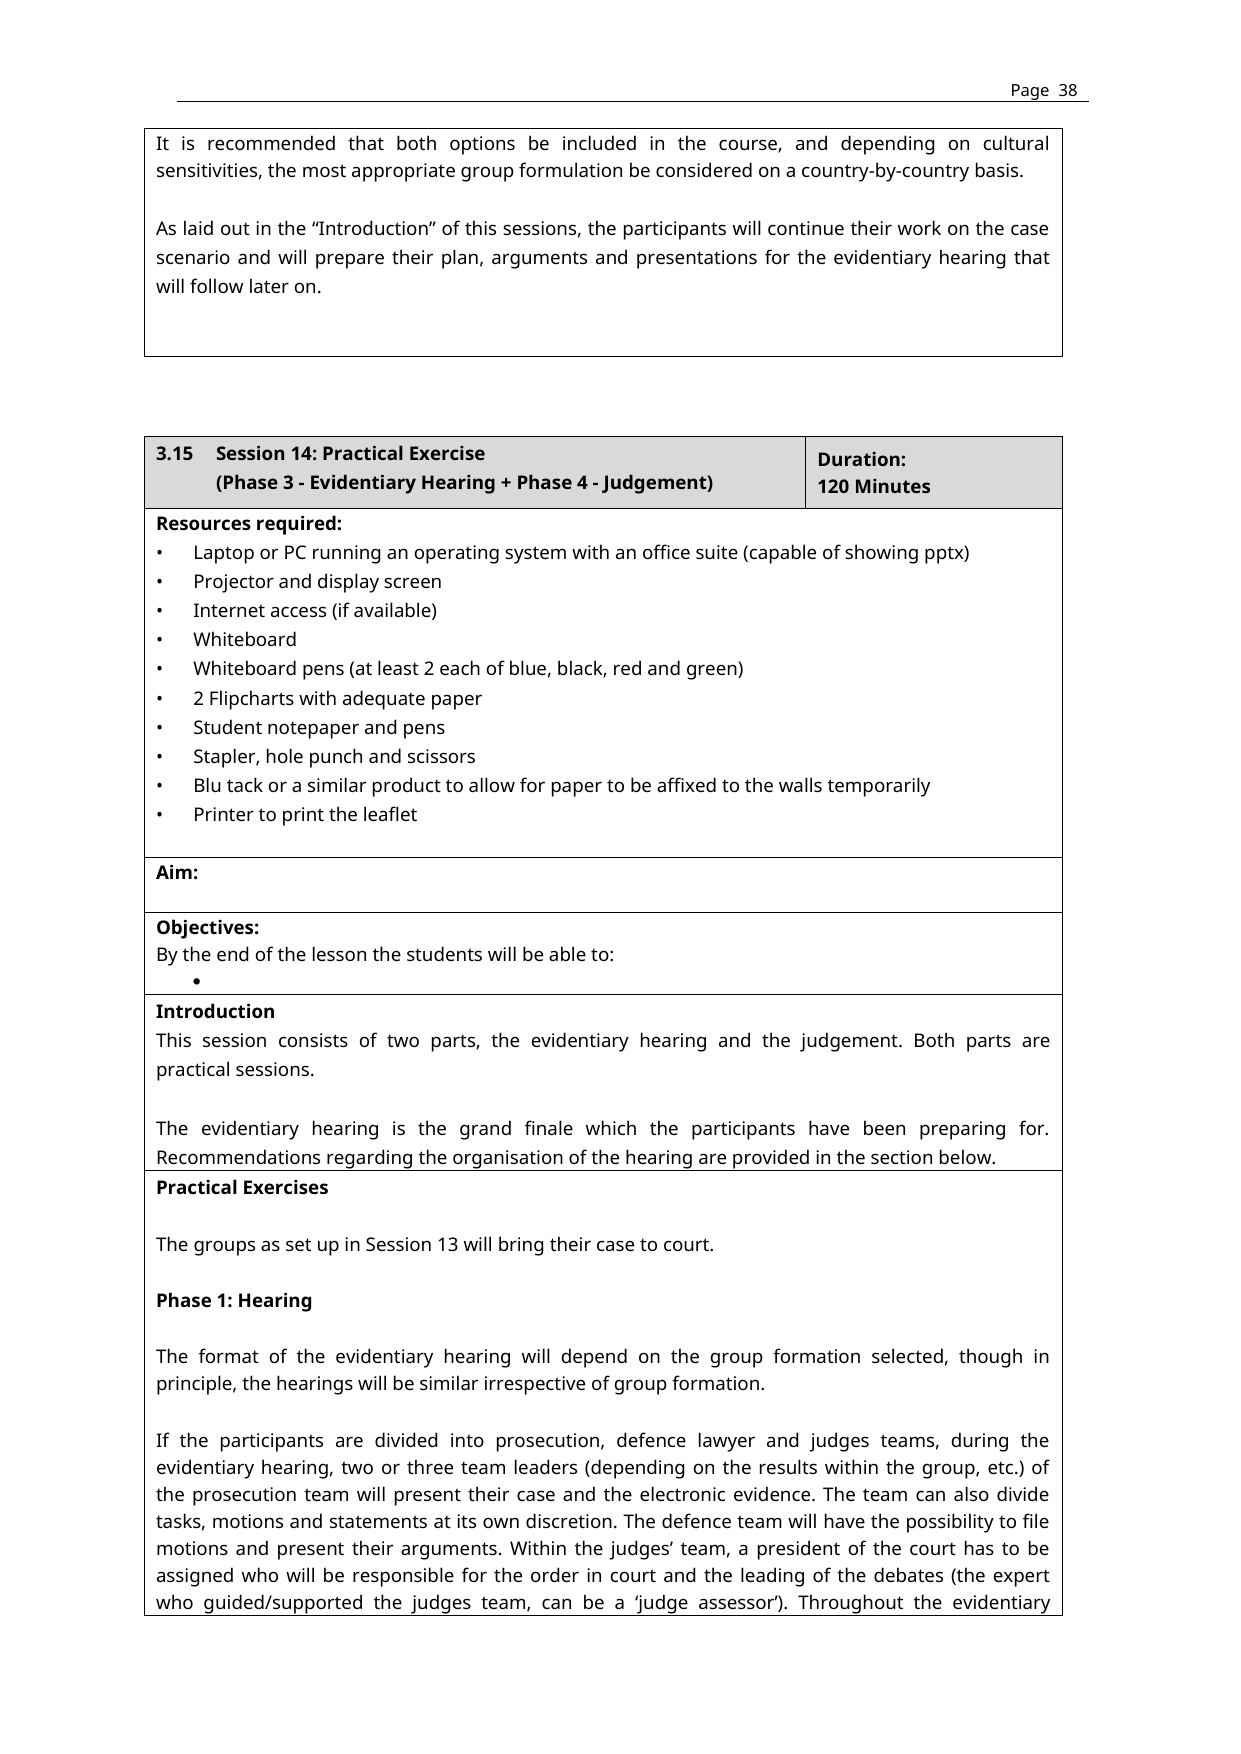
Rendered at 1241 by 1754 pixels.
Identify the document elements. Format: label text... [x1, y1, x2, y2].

table_cell Resources required: Laptop or PC running an operating system with an office suite (capable of showing pptx) Projector and display screen Internet access (if available) Whiteboard Whiteboard pens (at least 2 each of blue, black, red and green) 2 Flipcharts with adequate paper Student notepaper and pens Stapler, hole punch and scissors Blu tack or a similar product to allow for paper to be affixed to the walls temporarily Printer to print the leaflet [145, 509, 1062, 857]
table_cell Aim: [145, 858, 1062, 912]
table_header Session 14: Practical Exercise (Phase 3 - Evidentiary Hearing + Phase 4 - Judgement) [145, 437, 805, 508]
table_cell Introduction This session consists of two parts, the evidentiary hearing and the judgement. Both parts are practical sessions. The evidentiary hearing is the grand finale which the participants have been preparing for. Recommendations regarding the organisation of the hearing are provided in the section below. [145, 995, 1062, 1170]
table_header Duration: 120 Minutes [806, 437, 1062, 508]
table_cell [145, 129, 1062, 356]
table_cell Objectives: By the end of the lesson the students will be able to: [145, 913, 1062, 994]
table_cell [145, 1171, 1062, 1615]
